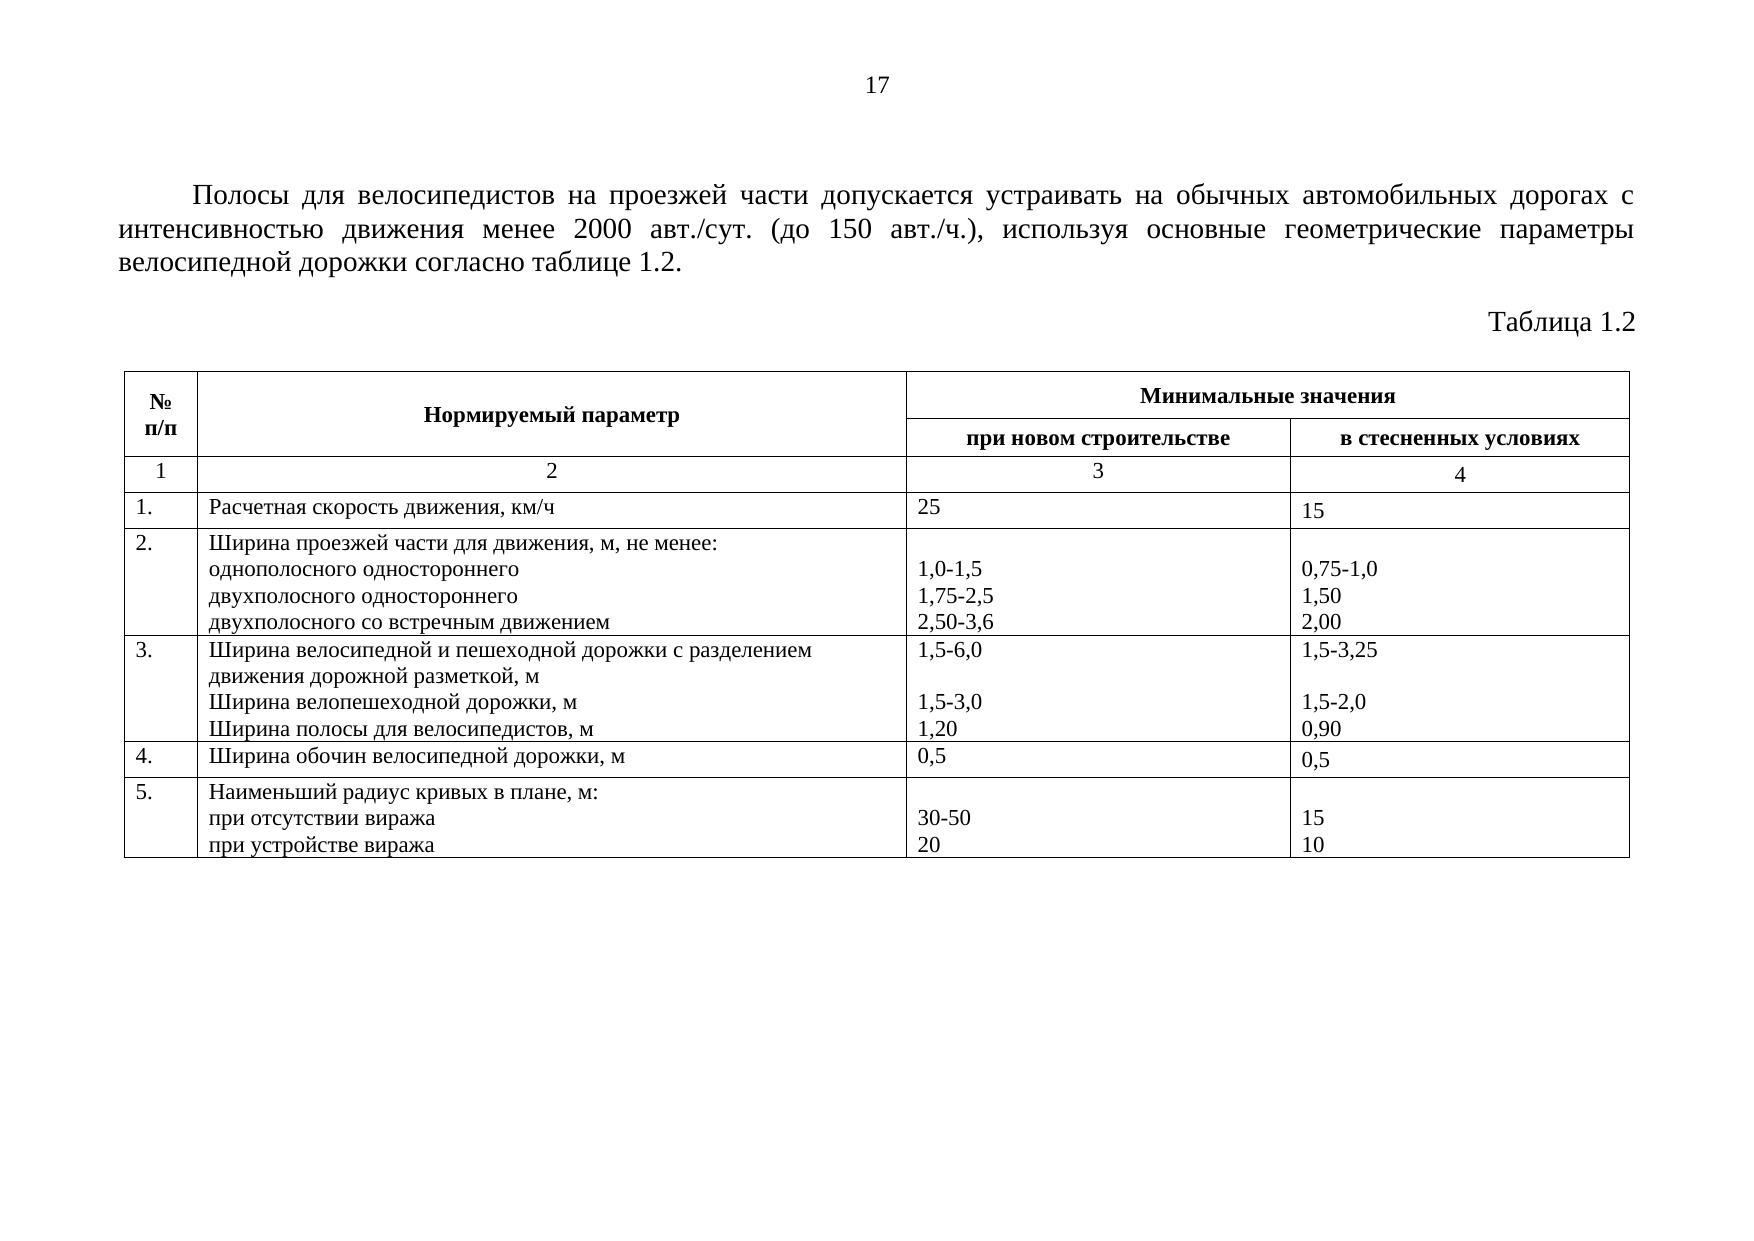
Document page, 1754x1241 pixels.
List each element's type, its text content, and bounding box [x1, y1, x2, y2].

table_cell 1,5-6,0 1,5-3,0 1,20 [907, 636, 1290, 741]
text Полосы для велосипедистов на проезжей части допускается устраивать на обычных автомобильных дорогах с интенсивностью движения менее 2000 авт./сут. (до 150 авт./ч.), используя основные геометрические параметры велосипедной дорожки согласно таблице 1.2. [118, 177, 1636, 278]
table_cell 1. [125, 493, 197, 528]
table_cell 5. [125, 778, 197, 857]
table_cell Ширина обочин велосипедной дорожки, м [198, 742, 906, 777]
table_cell при новом строительстве [907, 419, 1290, 456]
table_cell 2 [198, 457, 906, 492]
table_cell Наименьший радиус кривых в плане, м: при отсутствии виража при устройстве виража [198, 778, 906, 857]
table_cell 25 [907, 493, 1290, 528]
table_cell 0,5 [1291, 742, 1629, 777]
table_cell 3 [907, 457, 1290, 492]
table_cell Расчетная скорость движения, км/ч [198, 493, 906, 528]
table_header Минимальные значения [907, 372, 1629, 418]
table_cell 15 [1291, 493, 1629, 528]
table_cell 0,5 [907, 742, 1290, 777]
table_cell 0,75-1,0 1,50 2,00 [1291, 529, 1629, 634]
table_header № п/п [125, 372, 197, 456]
table_cell 1,0-1,5 1,75-2,5 2,50-3,6 [907, 529, 1290, 634]
table_cell 30-50 20 [907, 778, 1290, 857]
table_cell 2. [125, 529, 197, 634]
table_header Нормируемый параметр [198, 372, 906, 456]
table_cell 4 [1291, 457, 1629, 492]
table_cell 3. [125, 636, 197, 741]
table_cell 1,5-3,25 1,5-2,0 0,90 [1291, 636, 1629, 741]
table_cell Ширина велосипедной и пешеходной дорожки с разделением движения дорожной разметкой, м Ширина велопешеходной дорожки, м Ширина полосы для велосипедистов, м [198, 636, 906, 741]
table_cell 4. [125, 742, 197, 777]
table_cell 1 [125, 457, 197, 492]
text Таблица 1.2 [118, 304, 1636, 338]
table_cell в стесненных условиях [1291, 419, 1629, 456]
table_cell Ширина проезжей части для движения, м, не менее: однополосного одностороннего двухполосного одностороннего двухполосного со встречным движением [198, 529, 906, 634]
table_cell 15 10 [1291, 778, 1629, 857]
